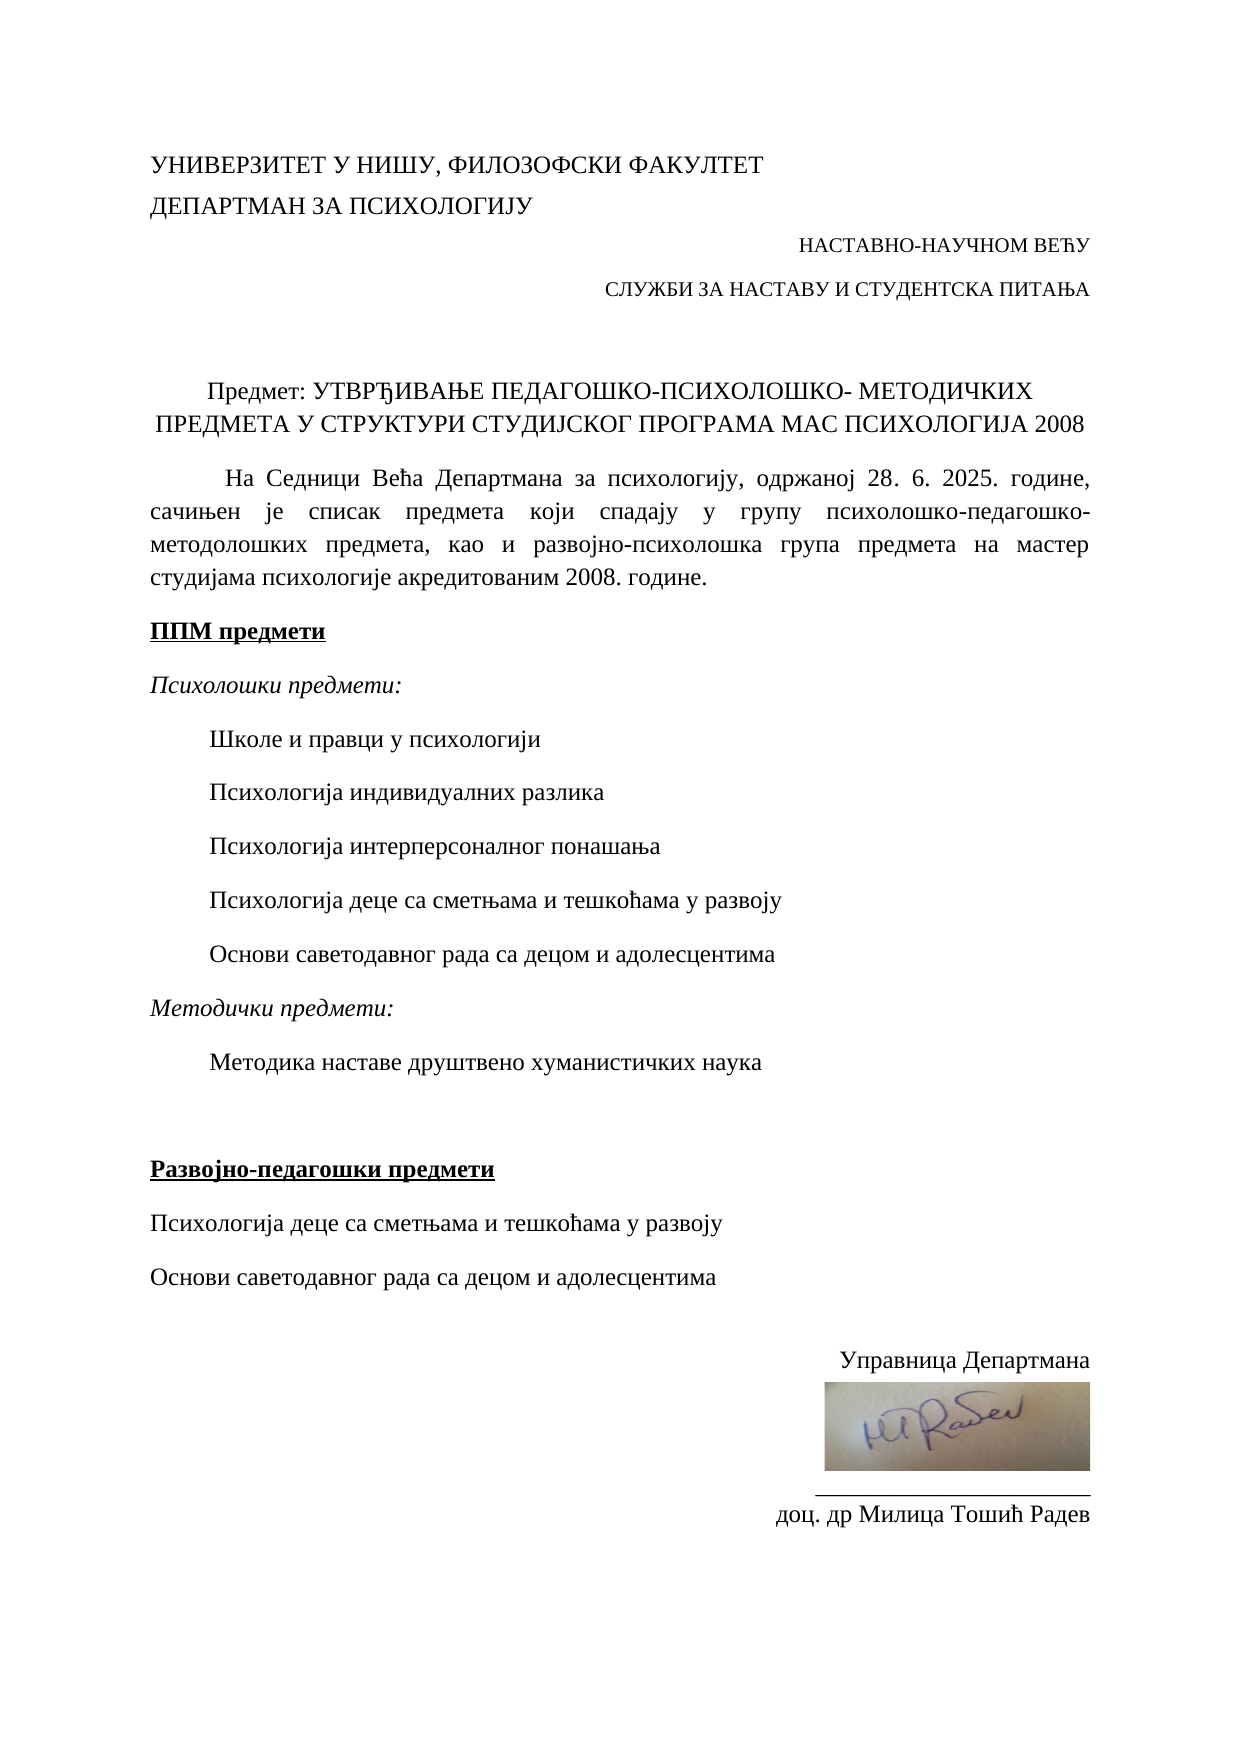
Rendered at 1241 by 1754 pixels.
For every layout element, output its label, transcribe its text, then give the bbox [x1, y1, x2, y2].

text НАСТАВНО-НАУЧНОМ ВЕЋУ [150, 232, 1090, 257]
text Основи саветодавног рада са децом и адолесцентима [209, 939, 1090, 968]
text Методички предмети: [150, 993, 1090, 1022]
text На Седници Већа Департмана за психологију, одржаној 28. 6. 2025. године, сачињен је списак предмета који спадају у групу психолошко-педагошко-методолошких предмета, као и развојно-психолошка група предмета на мастер студијама психологије акредитованим 2008. године. [150, 463, 1090, 591]
text Методика наставе друштвено хуманистичких наука [209, 1047, 1090, 1076]
text Школе и правци у психологији [209, 724, 1090, 752]
text Управница Департмана [150, 1345, 1090, 1373]
text Психологија интерперсоналног понашања [209, 831, 1090, 860]
picture [824, 1382, 1091, 1471]
text Психологија деце са сметњама и тешкоћама у развоју [209, 885, 1090, 914]
text Психологија индивидуалних разлика [209, 777, 1090, 806]
text Основи саветодавног рада са децом и адолесцентима [150, 1262, 1090, 1291]
text Психологија деце са сметњама и тешкоћама у развоју [150, 1208, 1090, 1237]
text доц. др Милица Тошић Радев [150, 1499, 1090, 1528]
text ______________________ [150, 1373, 1090, 1499]
text УНИВЕРЗИТЕТ У НИШУ, ФИЛОЗОФСКИ ФАКУЛТЕТ [150, 150, 1090, 179]
text ДЕПАРТМАН ЗА ПСИХОЛОГИЈУ [150, 191, 1090, 220]
text Предмет: УТВРЂИВАЊЕ ПЕДАГОШКО-ПСИХОЛОШКО- МЕТОДИЧКИХ ПРЕДМЕТА У СТРУКТУРИ СТУДИЈСКОГ ПРОГРАМА МАС ПСИХОЛОГИЈА 2008 [150, 376, 1090, 438]
text Развојно-педагошки предмети [150, 1154, 1090, 1183]
text Психолошки предмети: [150, 670, 1090, 698]
text ППМ предмети [150, 616, 1090, 645]
text СЛУЖБИ ЗА НАСТАВУ И СТУДЕНТСКА ПИТАЊА [150, 277, 1090, 301]
